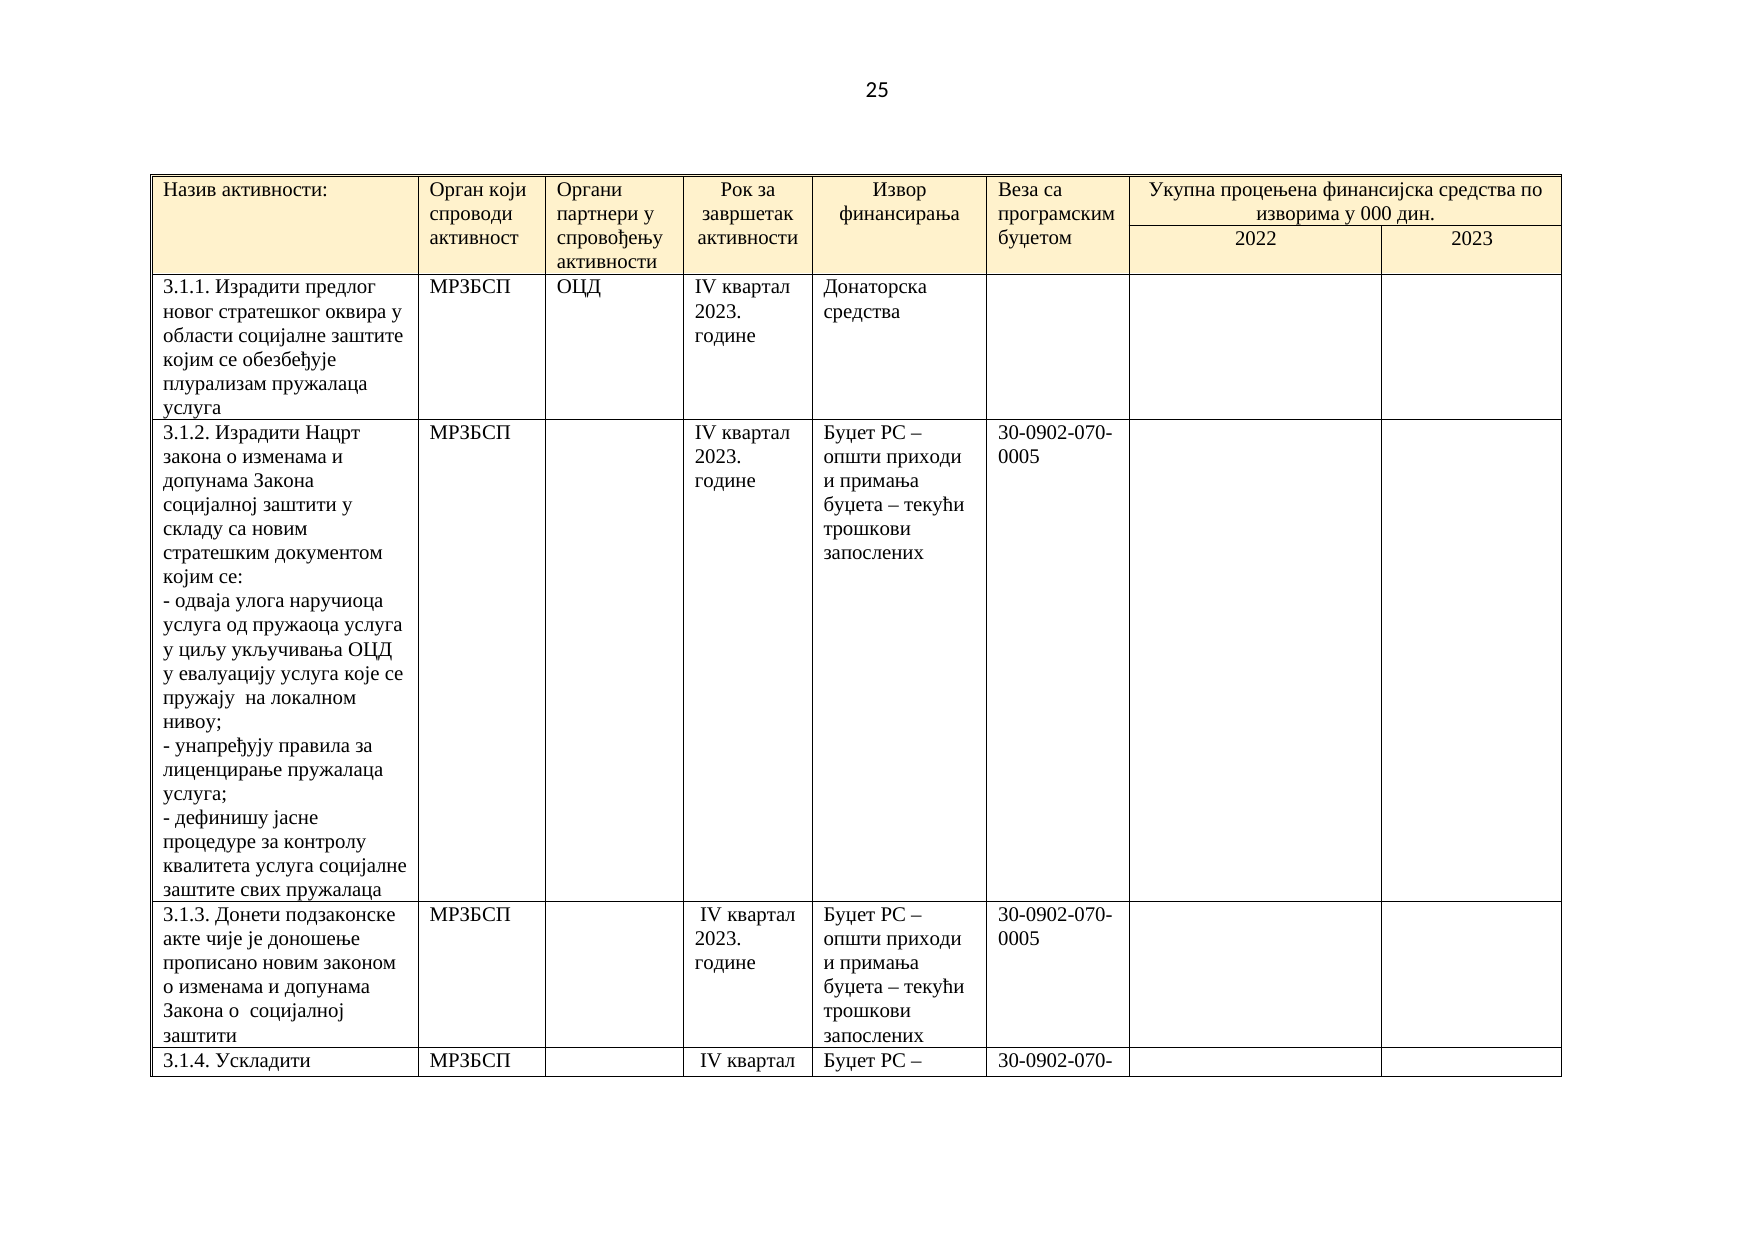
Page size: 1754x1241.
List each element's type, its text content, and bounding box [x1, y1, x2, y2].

table_cell 30-0902-070-0005 [987, 902, 1129, 1047]
table_cell 2023 [1382, 226, 1561, 273]
table_cell МРЗБСП [419, 420, 545, 901]
table_header Извор финансирања [813, 177, 986, 273]
table_cell [987, 275, 1129, 419]
table_cell [1382, 420, 1561, 901]
table_cell [546, 902, 683, 1047]
table_cell 3.1.1. Израдити предлог новог стратешког оквира у области социјалне заштите којим се обезбеђује плурализам пружалаца услуга [153, 275, 418, 419]
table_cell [153, 1048, 418, 1076]
table_header Назив активности: [153, 177, 418, 273]
table_cell IV квартал 2023. године [684, 902, 812, 1047]
table_cell Донаторска средства [813, 275, 986, 419]
table_header Oргани партнери у спровођењу активности [546, 177, 683, 273]
table_cell IV квартал 2023. године [684, 275, 812, 419]
table_cell [1382, 275, 1561, 419]
table_cell 3.1.3. Донети подзаконске акте чије је доношење прописано новим законом о изменама и допунама Закона о социјалној заштити [153, 902, 418, 1047]
table_cell [1130, 1048, 1381, 1076]
table_cell Буџет РС – општи приходи и примања буџета – текући трошкови запослених [813, 902, 986, 1047]
table_cell 30-0902-070-0005 [987, 420, 1129, 901]
table_header Укупна процењена финансијска средства по изворима у 000 дин. [1130, 177, 1561, 225]
table_cell [1382, 902, 1561, 1047]
table_header Орган који спроводи активност [419, 177, 545, 273]
table_cell Буџет РС – општи приходи и примања буџета – текући трошкови запослених [813, 420, 986, 901]
table_cell 3.1.2. Израдити Нацрт закона о изменама и допунама Закона социјалној заштити у складу са новим стратешким документом којим се: - одваја улога наручиоца услуга од пружаоца услуга у циљу укључивања ОЦД у евалуацију услуга које се пружају на локалном нивоу; - унапређују правила за лиценцирање пружалаца услуга; - дефинишу јасне процедуре за контролу квалитета услуга социјалне заштите свих пружалаца [153, 420, 418, 901]
table_cell IV квартал 2023. године [684, 420, 812, 901]
table_cell [1130, 275, 1381, 419]
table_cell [813, 1048, 986, 1076]
table_cell [546, 420, 683, 901]
table_cell МРЗБСП [419, 275, 545, 419]
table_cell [684, 1048, 812, 1076]
table_cell [1130, 420, 1381, 901]
table_cell 2022 [1130, 226, 1381, 273]
table_cell [546, 1048, 683, 1076]
table_cell МРЗБСП [419, 902, 545, 1047]
table_cell МРЗБСП [419, 1048, 545, 1076]
table_cell [1382, 1048, 1561, 1076]
table_header Веза са програмским буџетом [987, 177, 1129, 273]
table_cell [1130, 902, 1381, 1047]
table_cell 30-0902-070-0005 [987, 1048, 1129, 1076]
table_header Рок за завршетак активности [684, 177, 812, 273]
table_cell ОЦД [546, 275, 683, 419]
